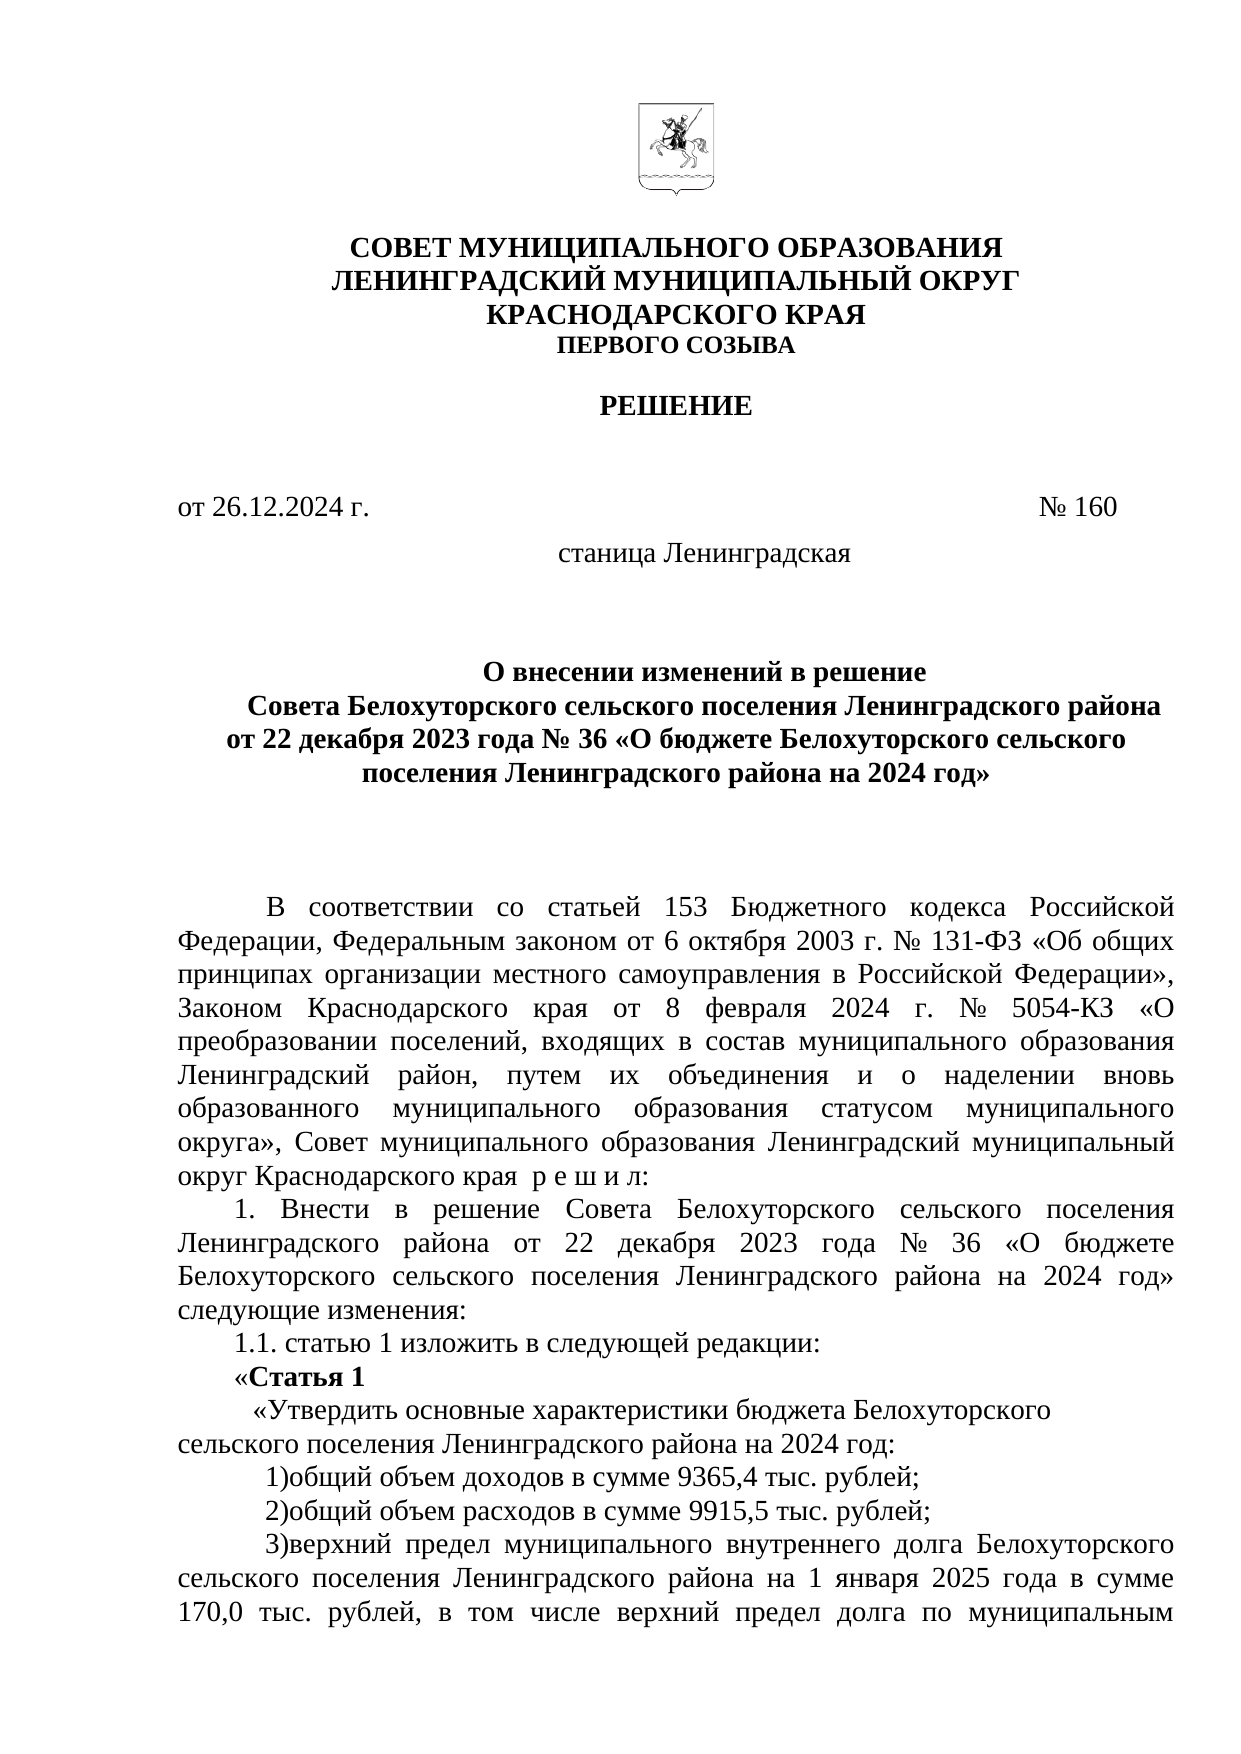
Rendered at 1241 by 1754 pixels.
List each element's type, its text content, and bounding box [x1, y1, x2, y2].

text Совета Белохуторского сельского поселения Ленинградского района от 22 декабря 2023 года № 36 «О бюджете Белохуторского сельского поселения Ленинградского района на 2024 год» [177, 688, 1175, 789]
text «Статья 1 [177, 1359, 1175, 1392]
text СОВЕТ МУНИЦИПАЛЬНОГО ОБРАЗОВАНИЯ [177, 230, 1175, 263]
text от 26.12.2024 г. № 160 [177, 489, 1175, 522]
text ЛЕНИНГРАДСКИЙ МУНИЦИПАЛЬНЫЙ ОКРУГ [177, 263, 1175, 297]
text 1)общий объем доходов в сумме 9365,4 тыс. рублей; [177, 1459, 1175, 1493]
text 2)общий объем расходов в сумме 9915,5 тыс. рублей; [769, 1493, 1175, 1527]
text РЕШЕНИЕ [177, 388, 1175, 422]
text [177, 1527, 1175, 1627]
title станица Ленинградская [177, 535, 1175, 568]
text В соответствии со статьей 153 Бюджетного кодекса Российской Федерации, Федеральным законом от 6 октября 2003 г. № 131-ФЗ «Об общих принципах организации местного самоуправления в Российской Федерации», Законом Краснодарского края от 8 февраля 2024 г. № 5054-КЗ «О преобразовании поселений, входящих в состав муниципального образования Ленинградский район, путем их объединения и о наделении вновь образованного муниципального образования статусом муниципального округа», Совет муниципального образования Ленинградский муниципальный округ Краснодарского края р е ш и л: [177, 889, 1175, 1191]
text «Утвердить основные характеристики бюджета Белохуторского сельского поселения Ленинградского района на 2024 год: [177, 1392, 1175, 1459]
text О внесении изменений в решение [177, 654, 1175, 688]
text КРАСНОДАРСКОГО КРАЯ [177, 297, 1175, 331]
text 2)общий объем расходов в сумме 9915,5 тыс. рублей; [177, 1493, 689, 1527]
text ПЕРВОГО СОЗЫВА [177, 331, 1175, 359]
text 1.1. статью 1 изложить в следующей редакции: [177, 1325, 1175, 1359]
text 1. Внести в решение Совета Белохуторского сельского поселения Ленинградского района от 22 декабря 2023 года № 36 «О бюджете Белохуторского сельского поселения Ленинградского района на 2024 год» следующие изменения: [177, 1191, 1175, 1325]
